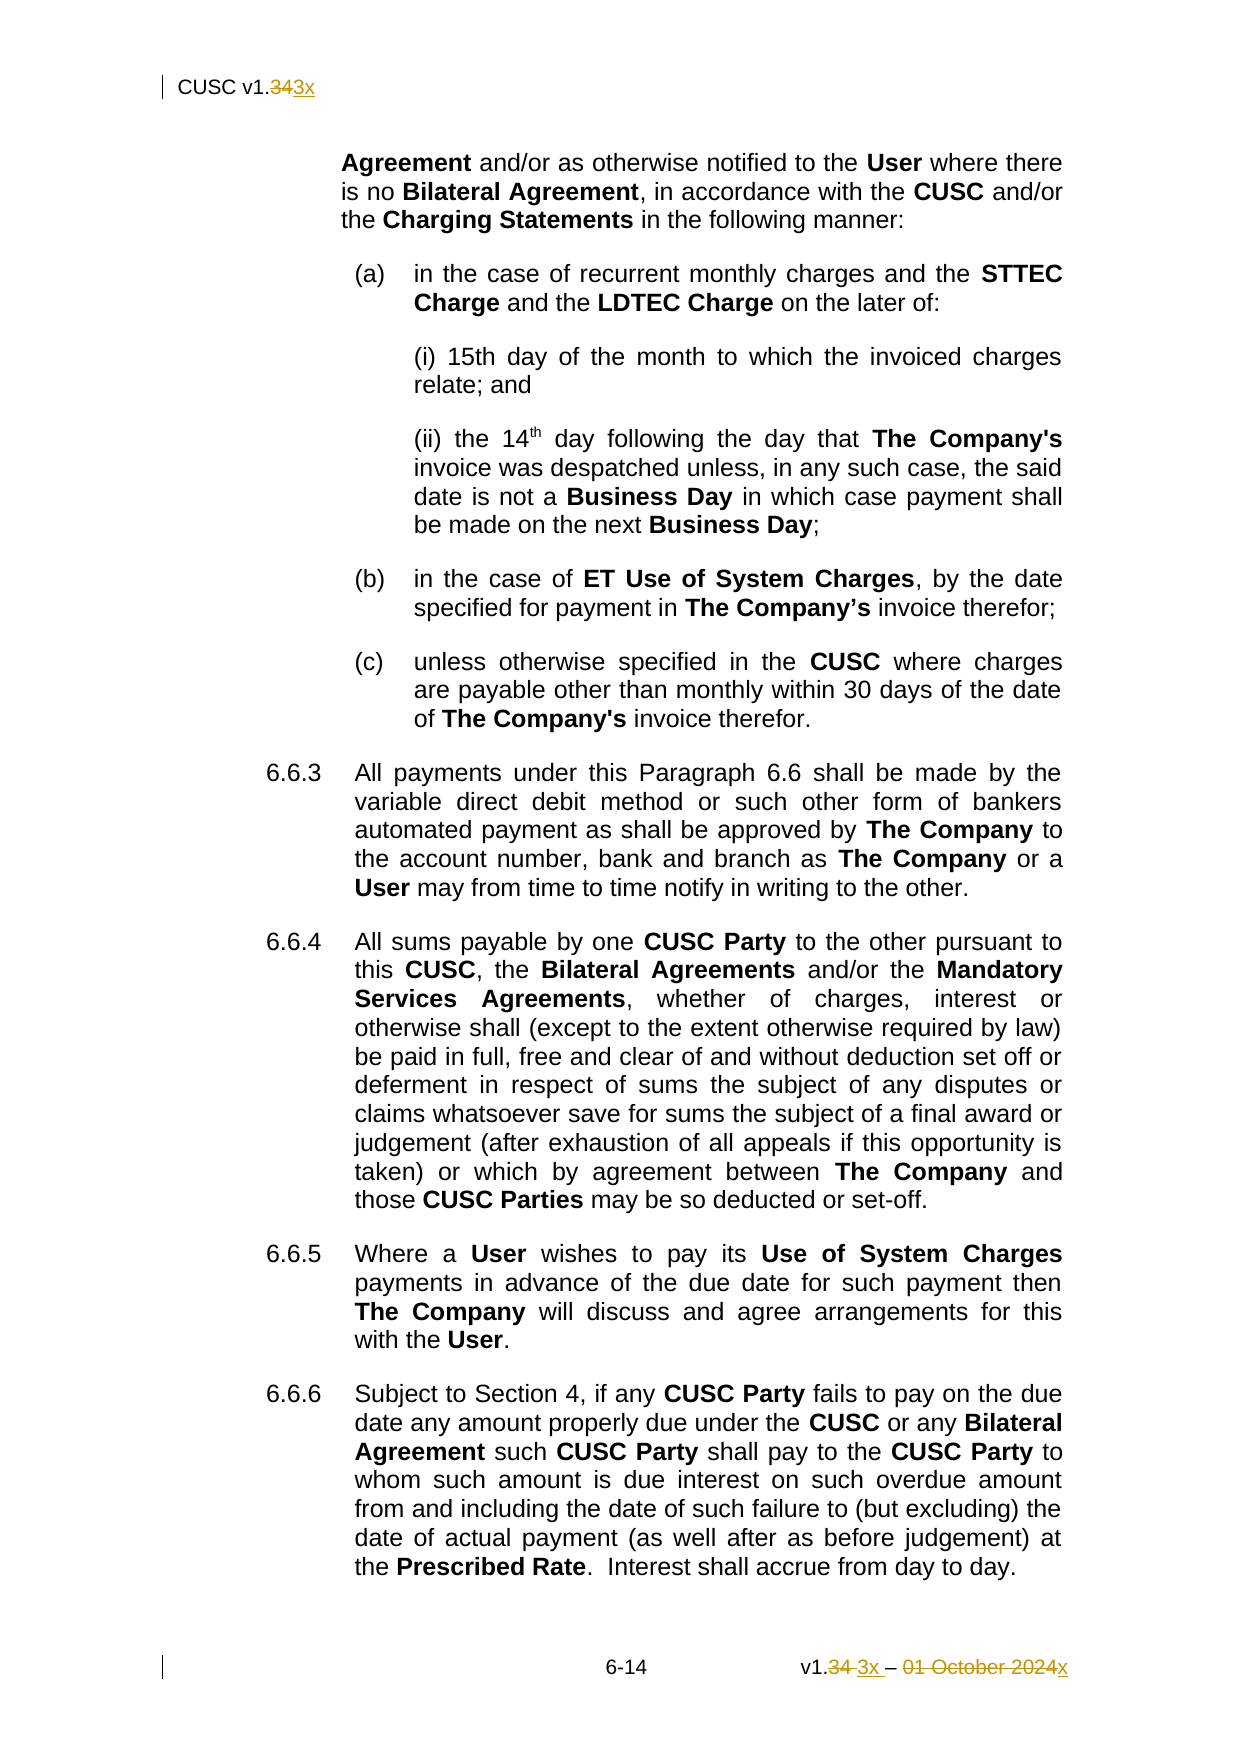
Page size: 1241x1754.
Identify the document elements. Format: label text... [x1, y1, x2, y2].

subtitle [266, 148, 1063, 234]
subtitle 6.6.4 All sums payable by one CUSC Party to the other pursuant to this CUSC, the Bilateral Agreements and/or the Mandatory Services Agreements, whether of charges, interest or otherwise shall (except to the extent otherwise required by law) be paid in full, free and clear of and without deduction set off or deferment in respect of sums the subject of any disputes or claims whatsoever save for sums the subject of a final award or judgement (after exhaustion of all appeals if this opportunity is taken) or which by agreement between The Company and those CUSC Parties may be so deducted or set-off. [266, 926, 1063, 1214]
subtitle (i) 15th day of the month to which the invoiced charges relate; and [414, 341, 1063, 399]
subtitle in the case of recurrent monthly charges and the STTEC Charge and the LDTEC Charge on the later of: [354, 259, 1063, 316]
subtitle 6.6.6 Subject to Section 4, if any CUSC Party fails to pay on the due date any amount properly due under the CUSC or any Bilateral Agreement such CUSC Party shall pay to the CUSC Party to whom such amount is due interest on such overdue amount from and including the date of such failure to (but excluding) the date of actual payment (as well after as before judgement) at the Prescribed Rate. Interest shall accrue from day to day. [266, 1379, 1063, 1580]
subtitle in the case of ET Use of System Charges, by the date specified for payment in The Company’s invoice therefor; [354, 564, 1063, 621]
subtitle unless otherwise specified in the CUSC where charges are payable other than monthly within 30 days of the date of The Company's invoice therefor. [354, 646, 1063, 733]
subtitle 6.6.3 All payments under this Paragraph 6.6 shall be made by the variable direct debit method or such other form of bankers automated payment as shall be approved by The Company to the account number, bank and branch as The Company or a User may from time to time notify in writing to the other. [266, 758, 1063, 901]
subtitle 6.6.5 Where a User wishes to pay its Use of System Charges payments in advance of the due date for such payment then The Company will discuss and agree arrangements for this with the User. [266, 1239, 1063, 1354]
subtitle (ii) the 14th day following the day that The Company's invoice was despatched unless, in any such case, the said date is not a Business Day in which case payment shall be made on the next Business Day; [414, 424, 1063, 539]
